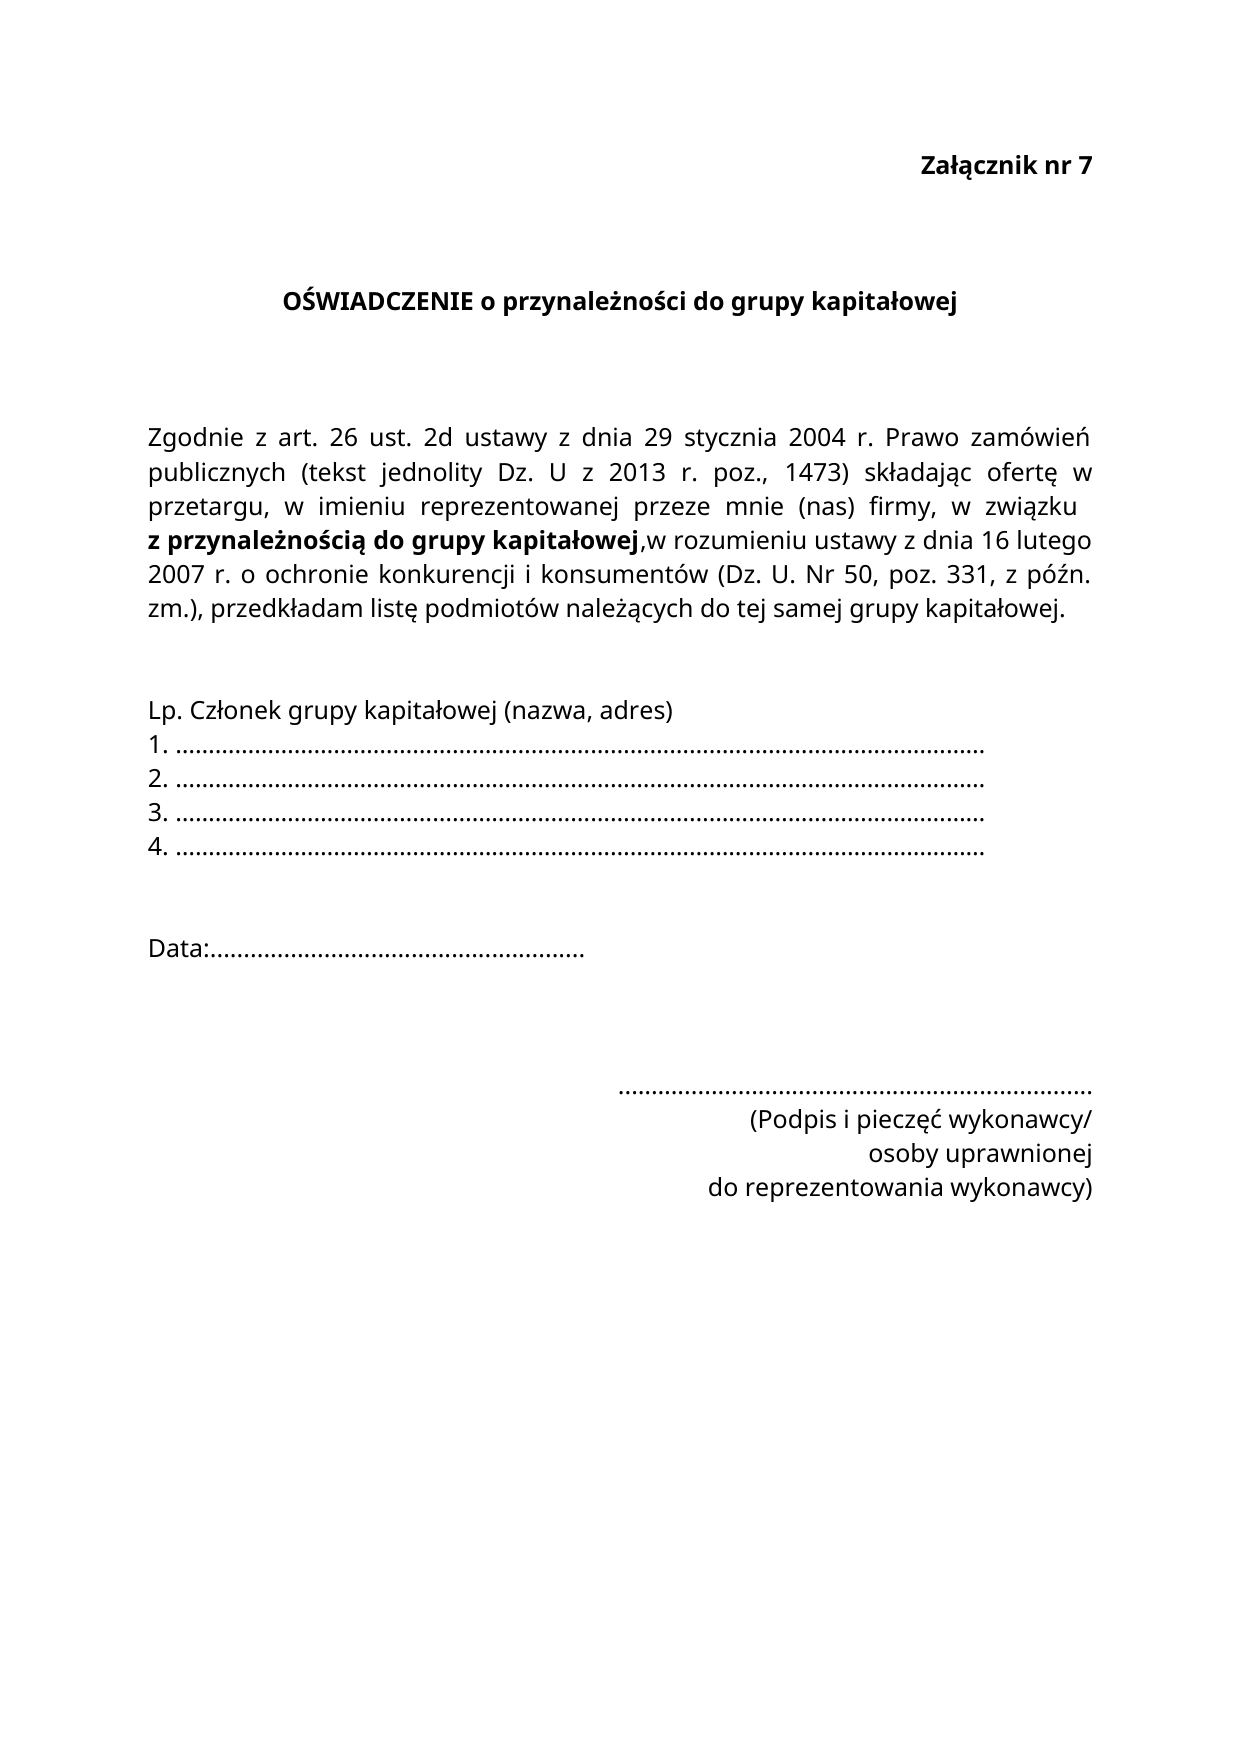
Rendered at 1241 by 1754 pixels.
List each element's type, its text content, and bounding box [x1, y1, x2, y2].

text Lp. Członek grupy kapitałowej (nazwa, adres) [148, 693, 1093, 727]
text OŚWIADCZENIE o przynależności do grupy kapitałowej [148, 284, 1093, 318]
text 4. …………………………………………………………………………………………………………… [148, 829, 1093, 863]
text (Podpis i pieczęć wykonawcy/ [148, 1101, 1093, 1135]
text osoby uprawnionej [148, 1135, 1093, 1169]
text Zgodnie z art. 26 ust. 2d ustawy z dnia 29 stycznia 2004 r. Prawo zamówień publicznych (tekst jednolity Dz. U z 2013 r. poz., 1473) składając ofertę w przetargu, w imieniu reprezentowanej przeze mnie (nas) firmy, w związku z przynależnością do grupy kapitałowej,w rozumieniu ustawy z dnia 16 lutego 2007 r. o ochronie konkurencji i konsumentów (Dz. U. Nr 50, poz. 331, z późn. zm.), przedkładam listę podmiotów należących do tej samej grupy kapitałowej. [148, 420, 1093, 624]
text 1. …………………………………………………………………………………………………………… [148, 727, 1093, 761]
text do reprezentowania wykonawcy) [148, 1169, 1093, 1203]
text Data:........................................................ [148, 931, 1093, 965]
text Załącznik nr 7 [148, 148, 1093, 182]
text ..……............................................................... [148, 1067, 1093, 1101]
text 2. …………………………………………………………………………………………………………… [148, 761, 1093, 795]
text 3. …………………………………………………………………………………………………………… [148, 795, 1093, 829]
